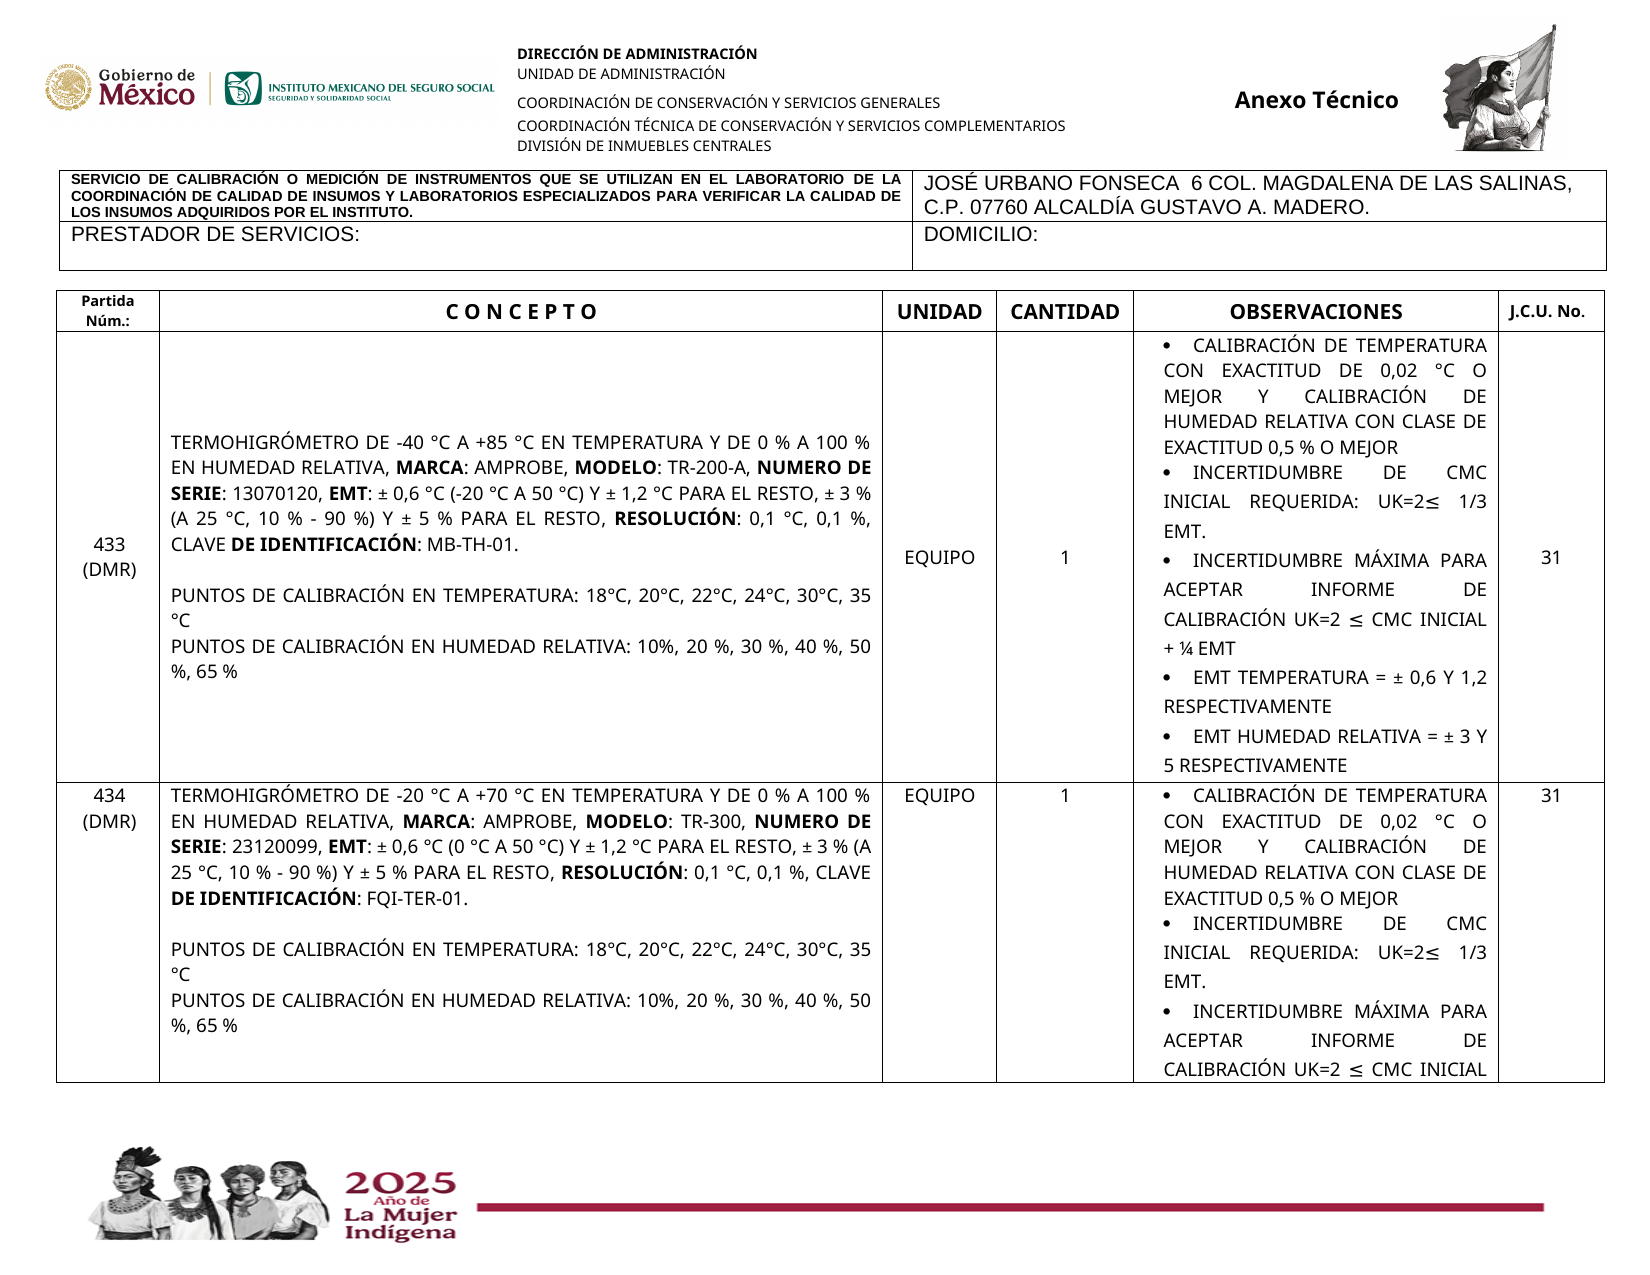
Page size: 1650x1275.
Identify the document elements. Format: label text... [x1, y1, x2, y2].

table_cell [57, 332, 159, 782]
table_header J.C.U. No. [1499, 291, 1604, 331]
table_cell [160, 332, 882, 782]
picture [59, 1134, 1609, 1249]
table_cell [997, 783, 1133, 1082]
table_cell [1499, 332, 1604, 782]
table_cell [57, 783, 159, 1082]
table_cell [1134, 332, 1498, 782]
picture [1437, 17, 1568, 158]
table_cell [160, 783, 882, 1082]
table_header UNIDAD [883, 291, 996, 331]
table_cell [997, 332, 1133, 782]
table_header OBSERVACIONES [1134, 291, 1498, 331]
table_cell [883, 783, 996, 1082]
table_header CANTIDAD [997, 291, 1133, 331]
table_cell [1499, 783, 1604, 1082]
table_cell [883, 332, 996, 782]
table_header C O N C E P T O [160, 291, 882, 331]
picture [40, 53, 501, 125]
table_header Partida Núm.: [57, 291, 159, 331]
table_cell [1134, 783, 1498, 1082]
